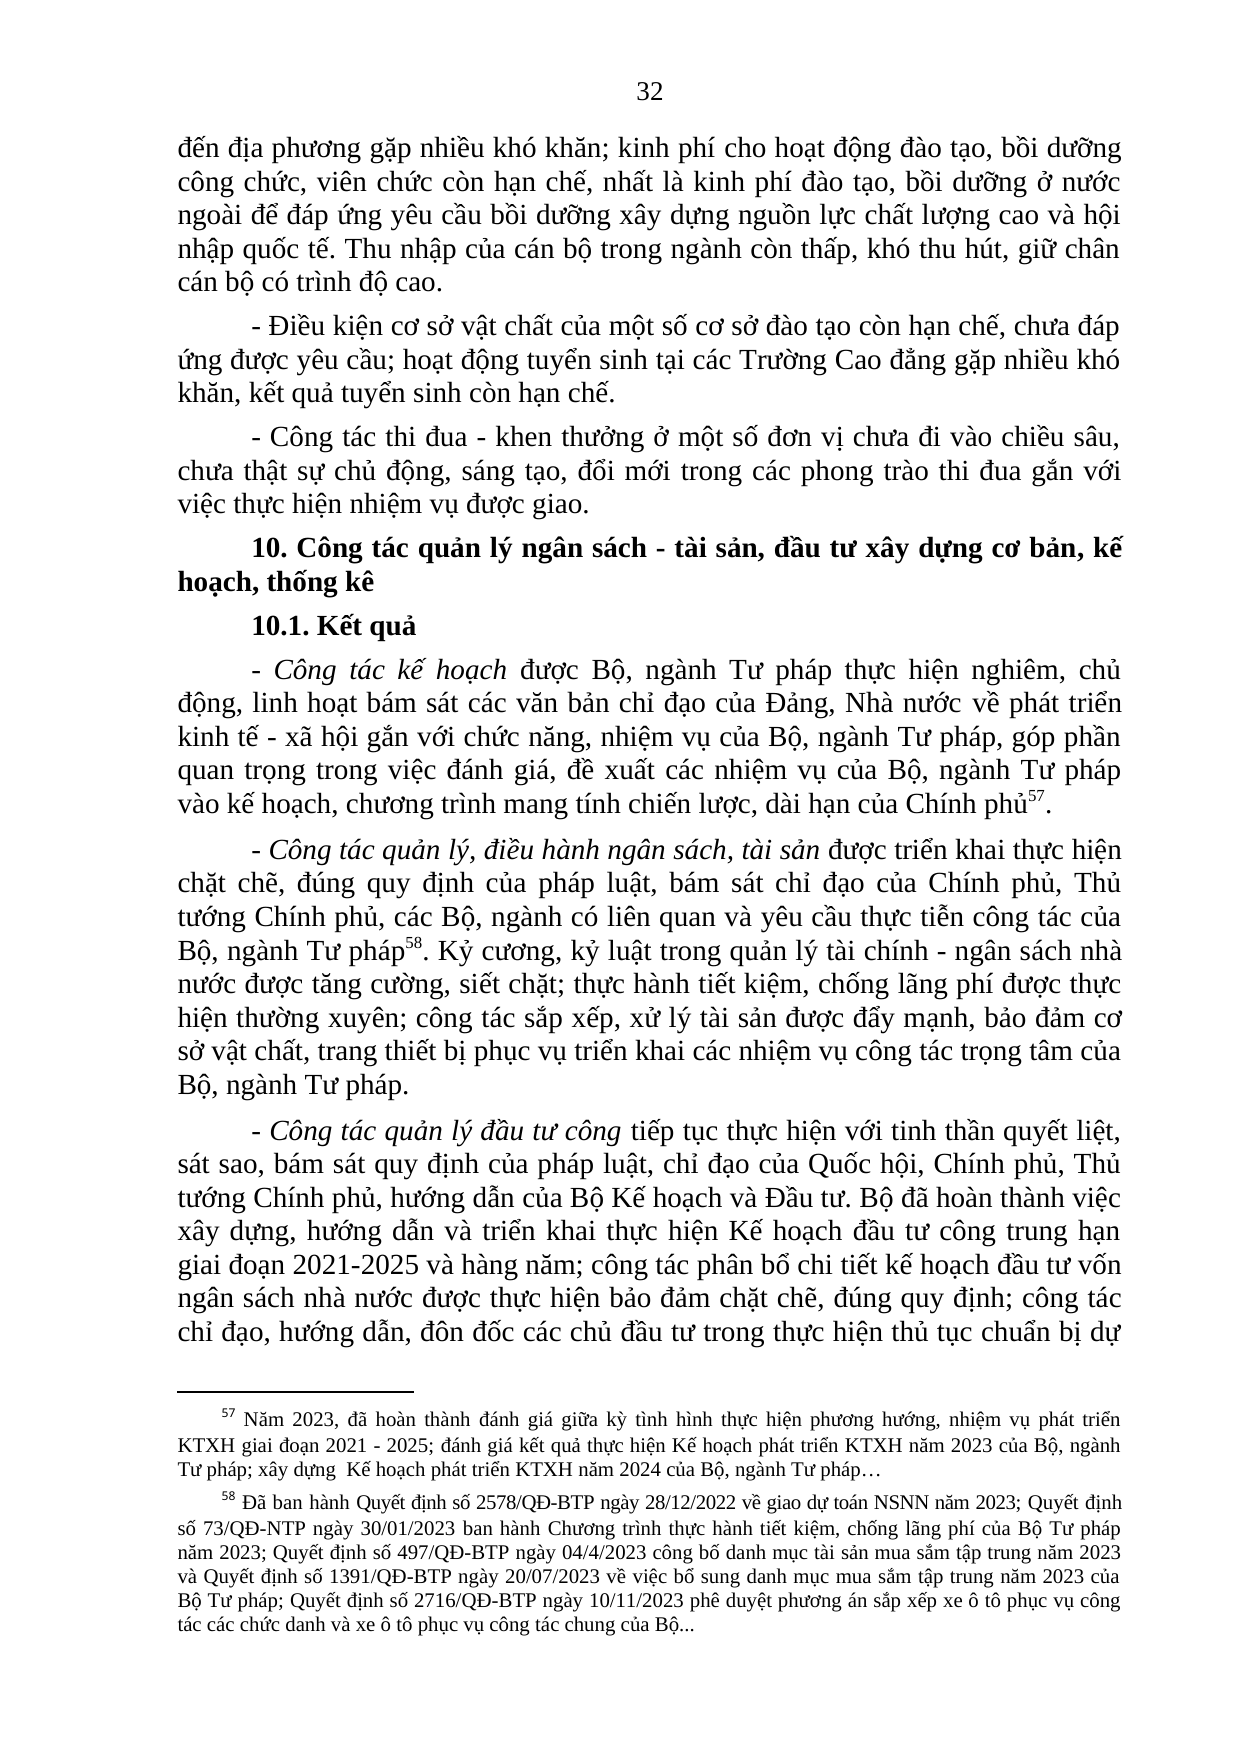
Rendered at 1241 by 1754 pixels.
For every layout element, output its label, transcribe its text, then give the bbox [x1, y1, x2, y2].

text 10.1. Kết quả [177, 608, 1122, 641]
text - Công tác thi đua - khen thưởng ở một số đơn vị chưa đi vào chiều sâu, chưa thật sự chủ động, sáng tạo, đổi mới trong các phong trào thi đua gắn với việc thực hiện nhiệm vụ được giao. [177, 419, 1122, 520]
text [177, 130, 1122, 298]
text - Điều kiện cơ sở vật chất của một số cơ sở đào tạo còn hạn chế, chưa đáp ứng được yêu cầu; hoạt động tuyển sinh tại các Trường Cao đẳng gặp nhiều khó khăn, kết quả tuyển sinh còn hạn chế. [177, 308, 1122, 409]
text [177, 1113, 1122, 1348]
text - Công tác kế hoạch được Bộ, ngành Tư pháp thực hiện nghiêm, chủ động, linh hoạt bám sát các văn bản chỉ đạo của Đảng, Nhà nước về phát triển kinh tế - xã hội gắn với chức năng, nhiệm vụ của Bộ, ngành Tư pháp, góp phần quan trọng trong việc đánh giá, đề xuất các nhiệm vụ của Bộ, ngành Tư pháp vào kế hoạch, chương trình mang tính chiến lược, dài hạn của Chính phủ. [177, 652, 1122, 819]
text - Công tác quản lý, điều hành ngân sách, tài sản được triển khai thực hiện chặt chẽ, đúng quy định của pháp luật, bám sát chỉ đạo của Chính phủ, Thủ tướng Chính phủ, các Bộ, ngành có liên quan và yêu cầu thực tiễn công tác của Bộ, ngành Tư pháp. Kỷ cương, kỷ luật trong quản lý tài chính - ngân sách nhà nước được tăng cường, siết chặt; thực hành tiết kiệm, chống lãng phí được thực hiện thường xuyên; công tác sắp xếp, xử lý tài sản được đẩy mạnh, bảo đảm cơ sở vật chất, trang thiết bị phục vụ triển khai các nhiệm vụ công tác trọng tâm của Bộ, ngành Tư pháp. [177, 832, 1122, 1100]
text 10. Công tác quản lý ngân sách - tài sản, đầu tư xây dựng cơ bản, kế hoạch, thống kê [177, 530, 1122, 597]
